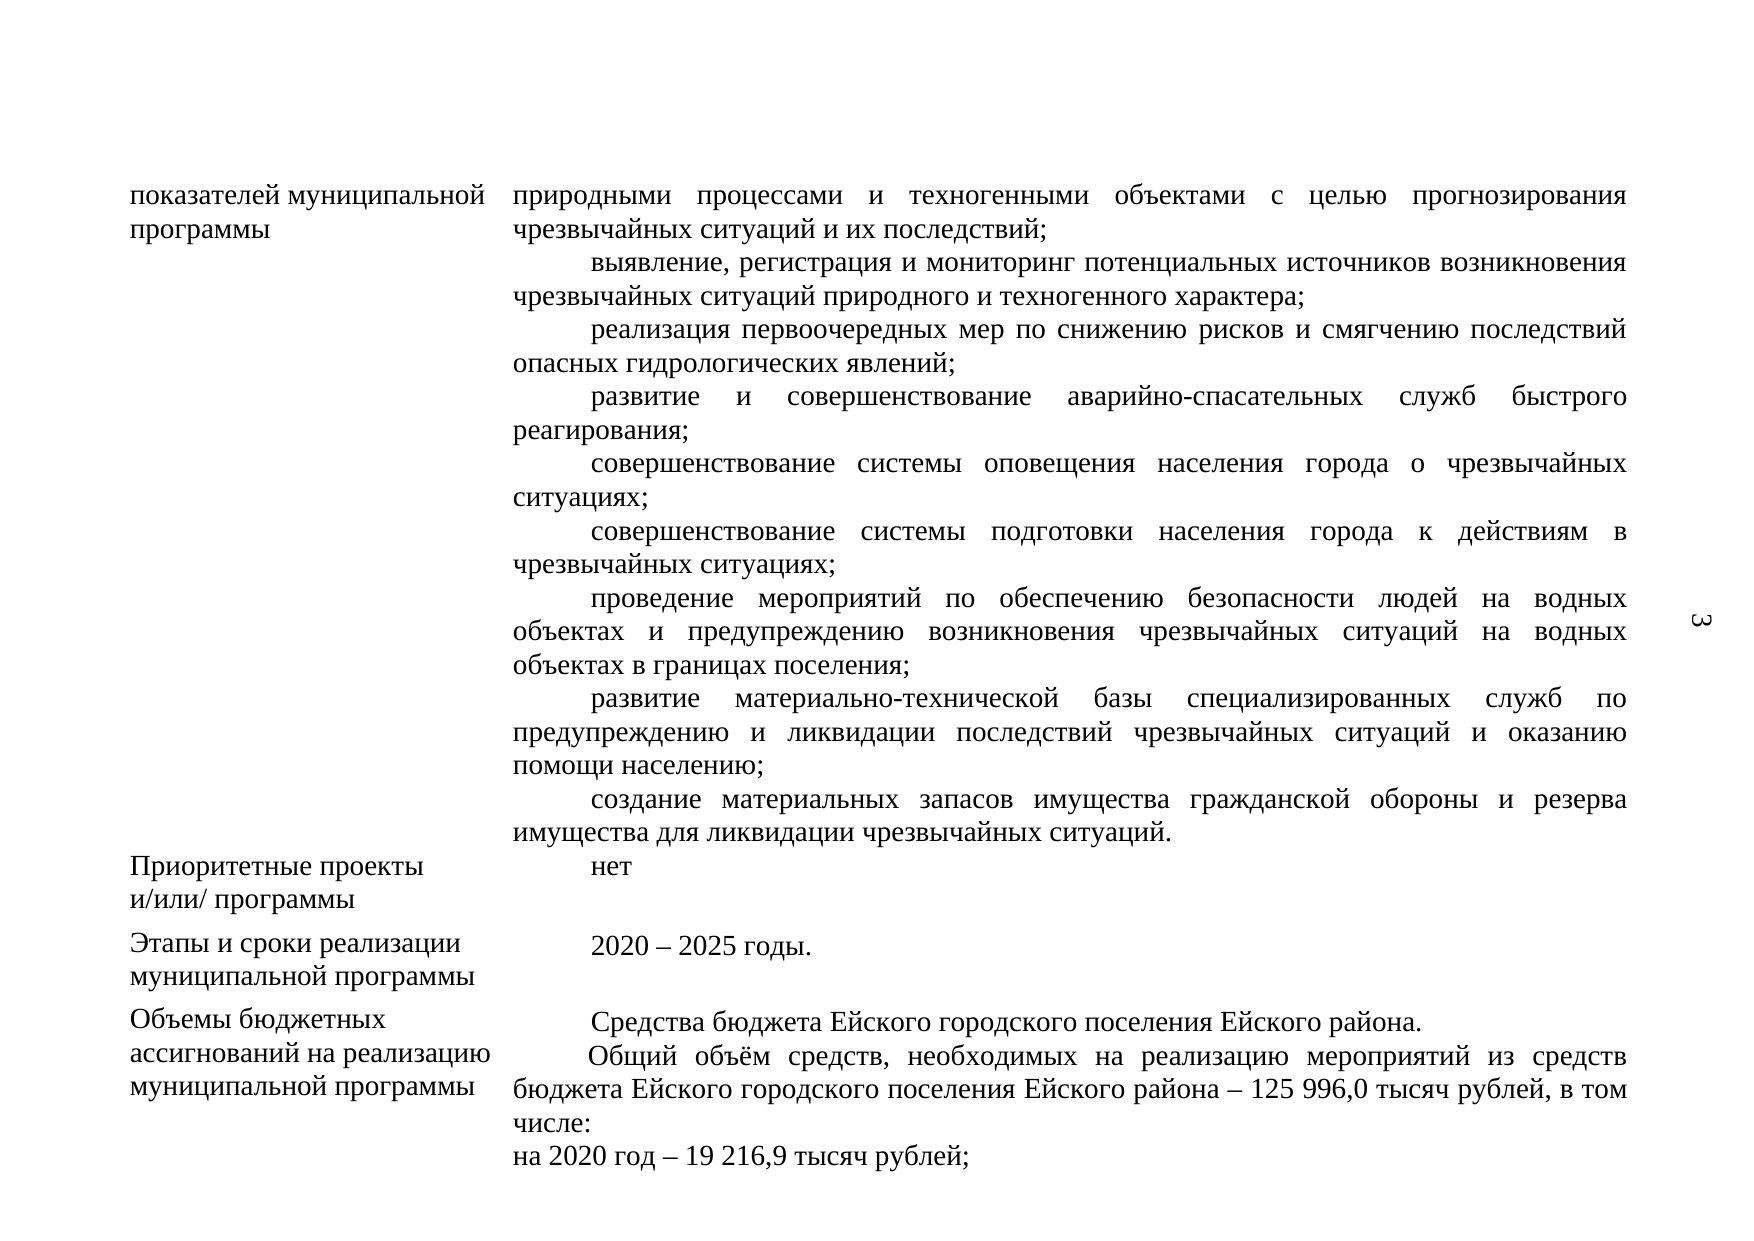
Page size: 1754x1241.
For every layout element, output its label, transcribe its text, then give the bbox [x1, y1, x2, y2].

table_cell Приоритетные проекты и/или/ программы [118, 848, 501, 915]
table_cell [501, 177, 1639, 848]
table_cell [118, 992, 501, 1181]
table_cell 2020 – 2025 годы. [501, 915, 1639, 992]
table_cell нет [501, 848, 1639, 915]
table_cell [118, 177, 501, 848]
table_cell Этапы и сроки реализации муниципальной программы [118, 915, 501, 992]
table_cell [501, 992, 1639, 1181]
